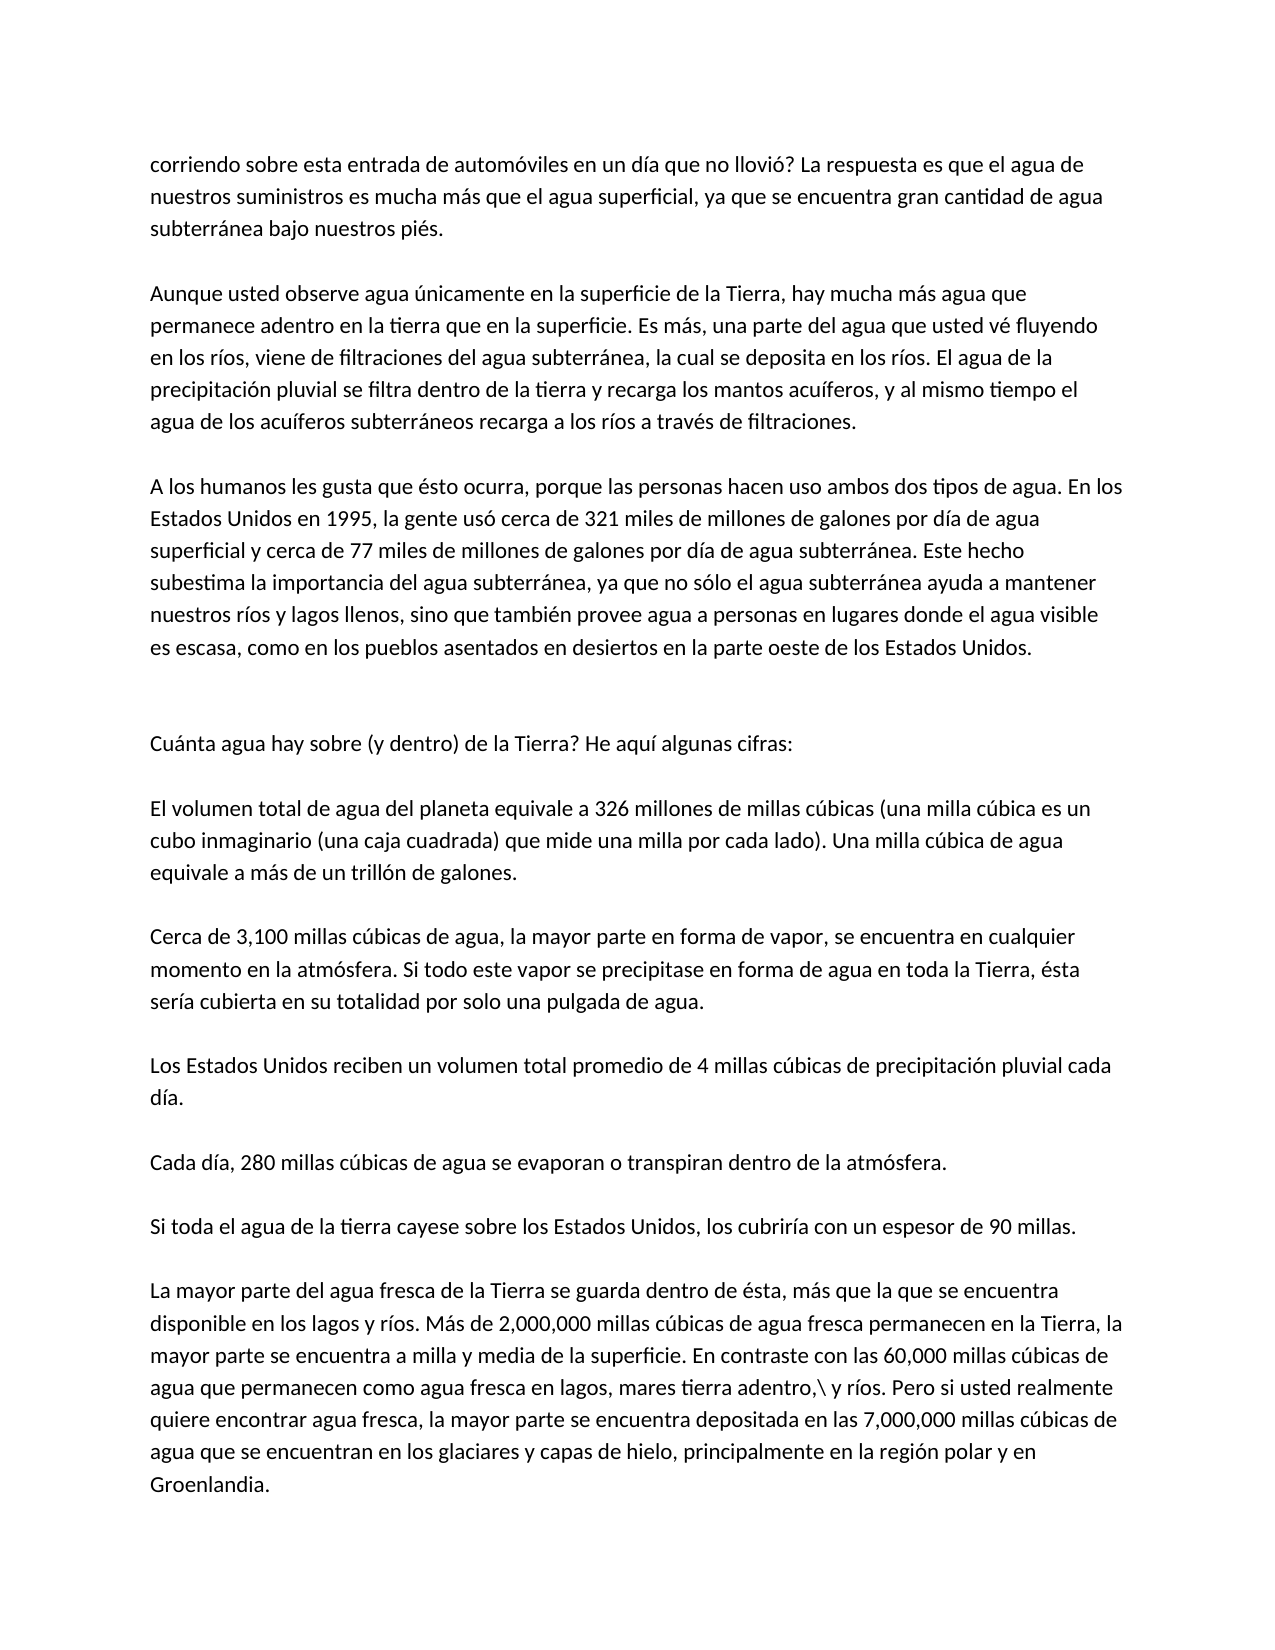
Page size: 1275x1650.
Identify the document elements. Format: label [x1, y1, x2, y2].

text [150, 150, 1125, 1498]
